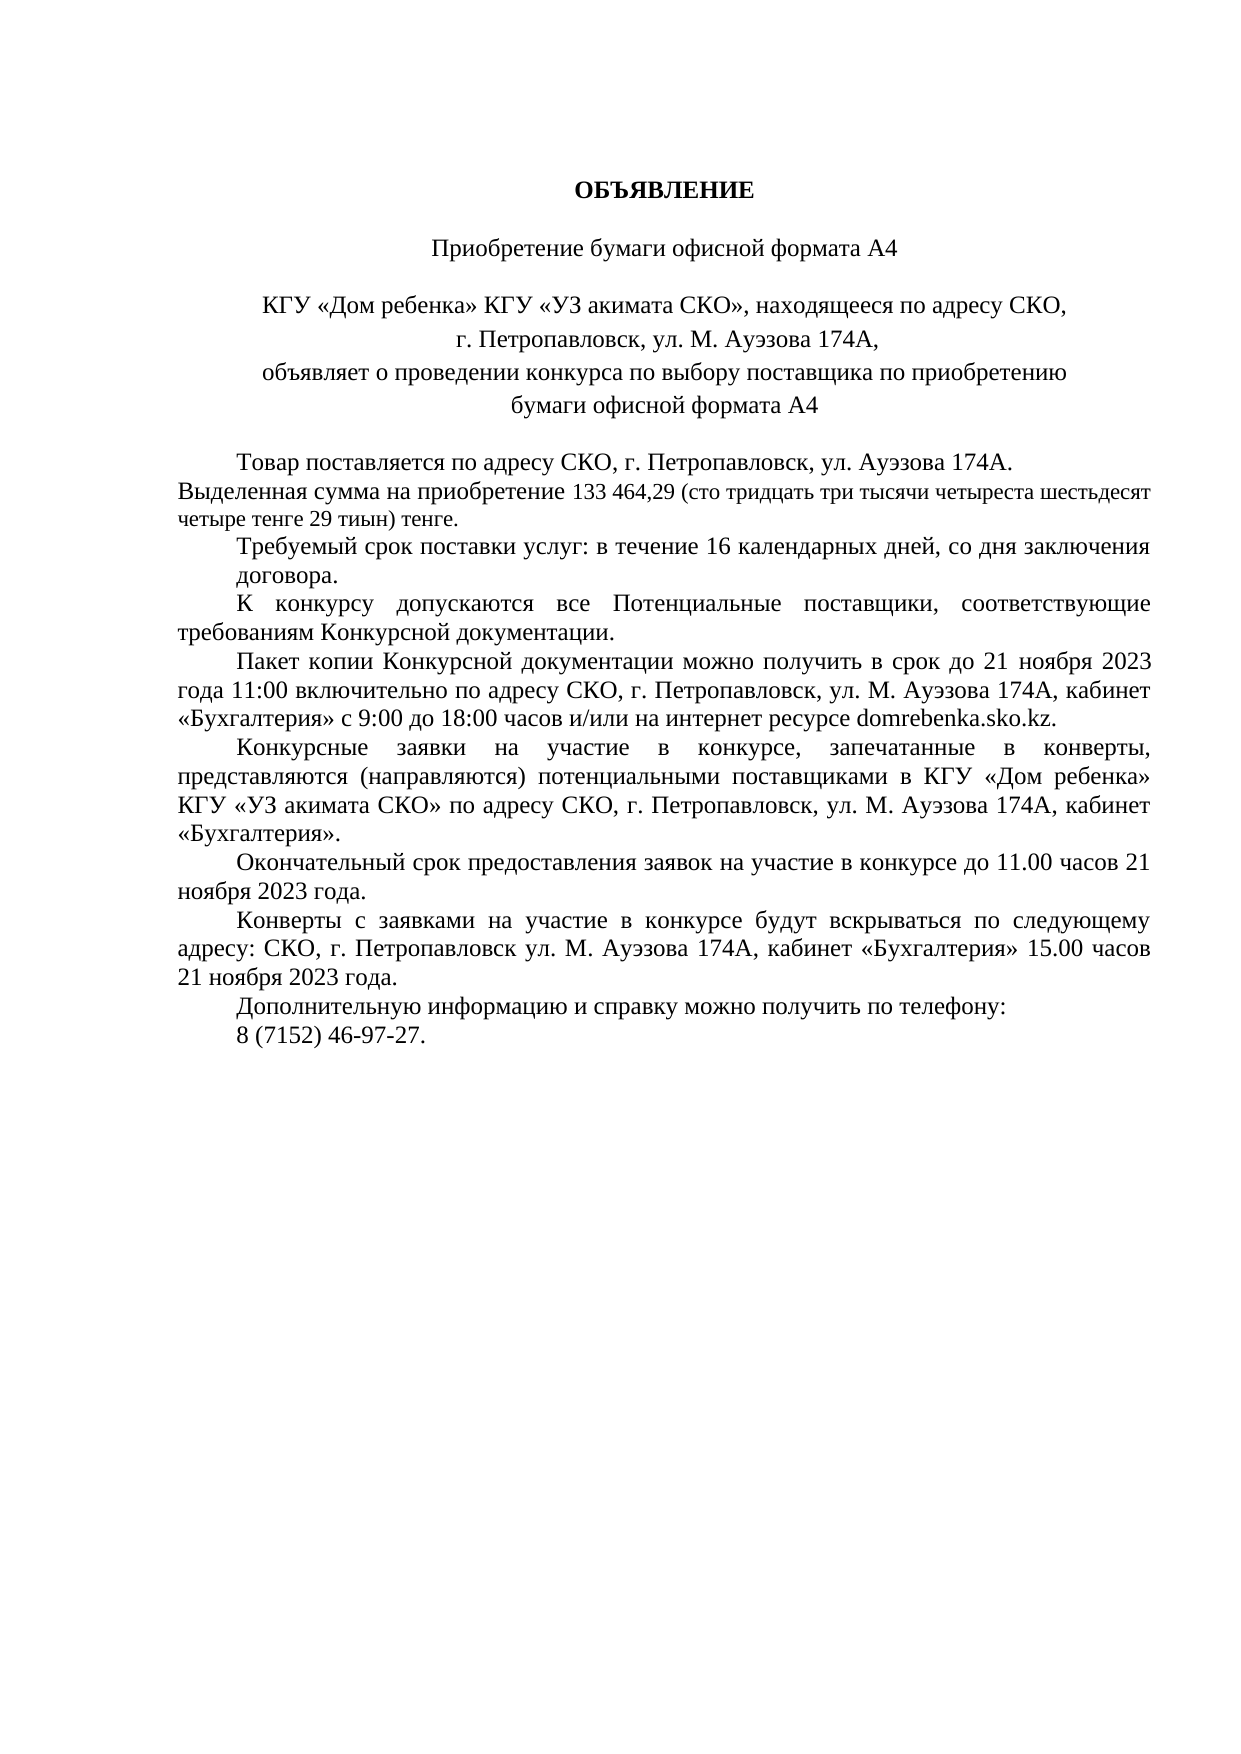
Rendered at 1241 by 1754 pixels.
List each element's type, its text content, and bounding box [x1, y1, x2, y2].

text 8 (7152) 46-97-27. [177, 1020, 1152, 1048]
text Конкурсные заявки на участие в конкурсе, запечатанные в конверты, представляются (направляются) потенциальными поставщиками в КГУ «Дом ребенка» КГУ «УЗ акимата СКО» по адресу СКО, г. Петропавловск, ул. М. Ауэзова 174А, кабинет «Бухгалтерия». [177, 732, 1152, 847]
text ОБЪЯВЛЕНИЕ [177, 176, 1152, 204]
text бумаги офисной формата А4 [177, 390, 1152, 418]
text г. Петропавловск, ул. М. Ауэзова 174А, [177, 324, 1152, 352]
text Выделенная сумма на приобретение 133 464,29 (сто тридцать три тысячи четыреста шестьдесят четыре тенге 29 тиын) тенге. [177, 476, 1152, 531]
text объявляет о проведении конкурса по выбору поставщика по приобретению [177, 357, 1152, 385]
text Конверты с заявками на участие в конкурсе будут вскрываться по следующему адресу: СКО, г. Петропавловск ул. М. Ауэзова 174А, кабинет «Бухгалтерия» 15.00 часов 21 ноября 2023 года. [177, 905, 1152, 991]
text Приобретение бумаги офисной формата А4 [177, 233, 1152, 262]
text КГУ «Дом ребенка» КГУ «УЗ акимата СКО», находящееся по адресу СКО, [177, 291, 1152, 319]
text Товар поставляется по адресу СКО, г. Петропавловск, ул. Ауэзова 174А. [177, 447, 1152, 476]
text Требуемый срок поставки услуг: в течение 16 календарных дней, со дня заключения договора. [236, 531, 1152, 588]
text Дополнительную информацию и справку можно получить по телефону: [177, 991, 1152, 1020]
text Окончательный срок предоставления заявок на участие в конкурсе до 11.00 часов 21 ноября 2023 года. [177, 847, 1152, 905]
text К конкурсу допускаются все Потенциальные поставщики, соответствующие требованиям Конкурсной документации. [177, 588, 1152, 646]
text Пакет копии Конкурсной документации можно получить в срок до 21 ноября 2023 года 11:00 включительно по адресу СКО, г. Петропавловск, ул. М. Ауэзова 174А, кабинет «Бухгалтерия» с 9:00 до 18:00 часов и/или на интернет ресурсе domrebenka.sko.kz. [177, 646, 1152, 732]
